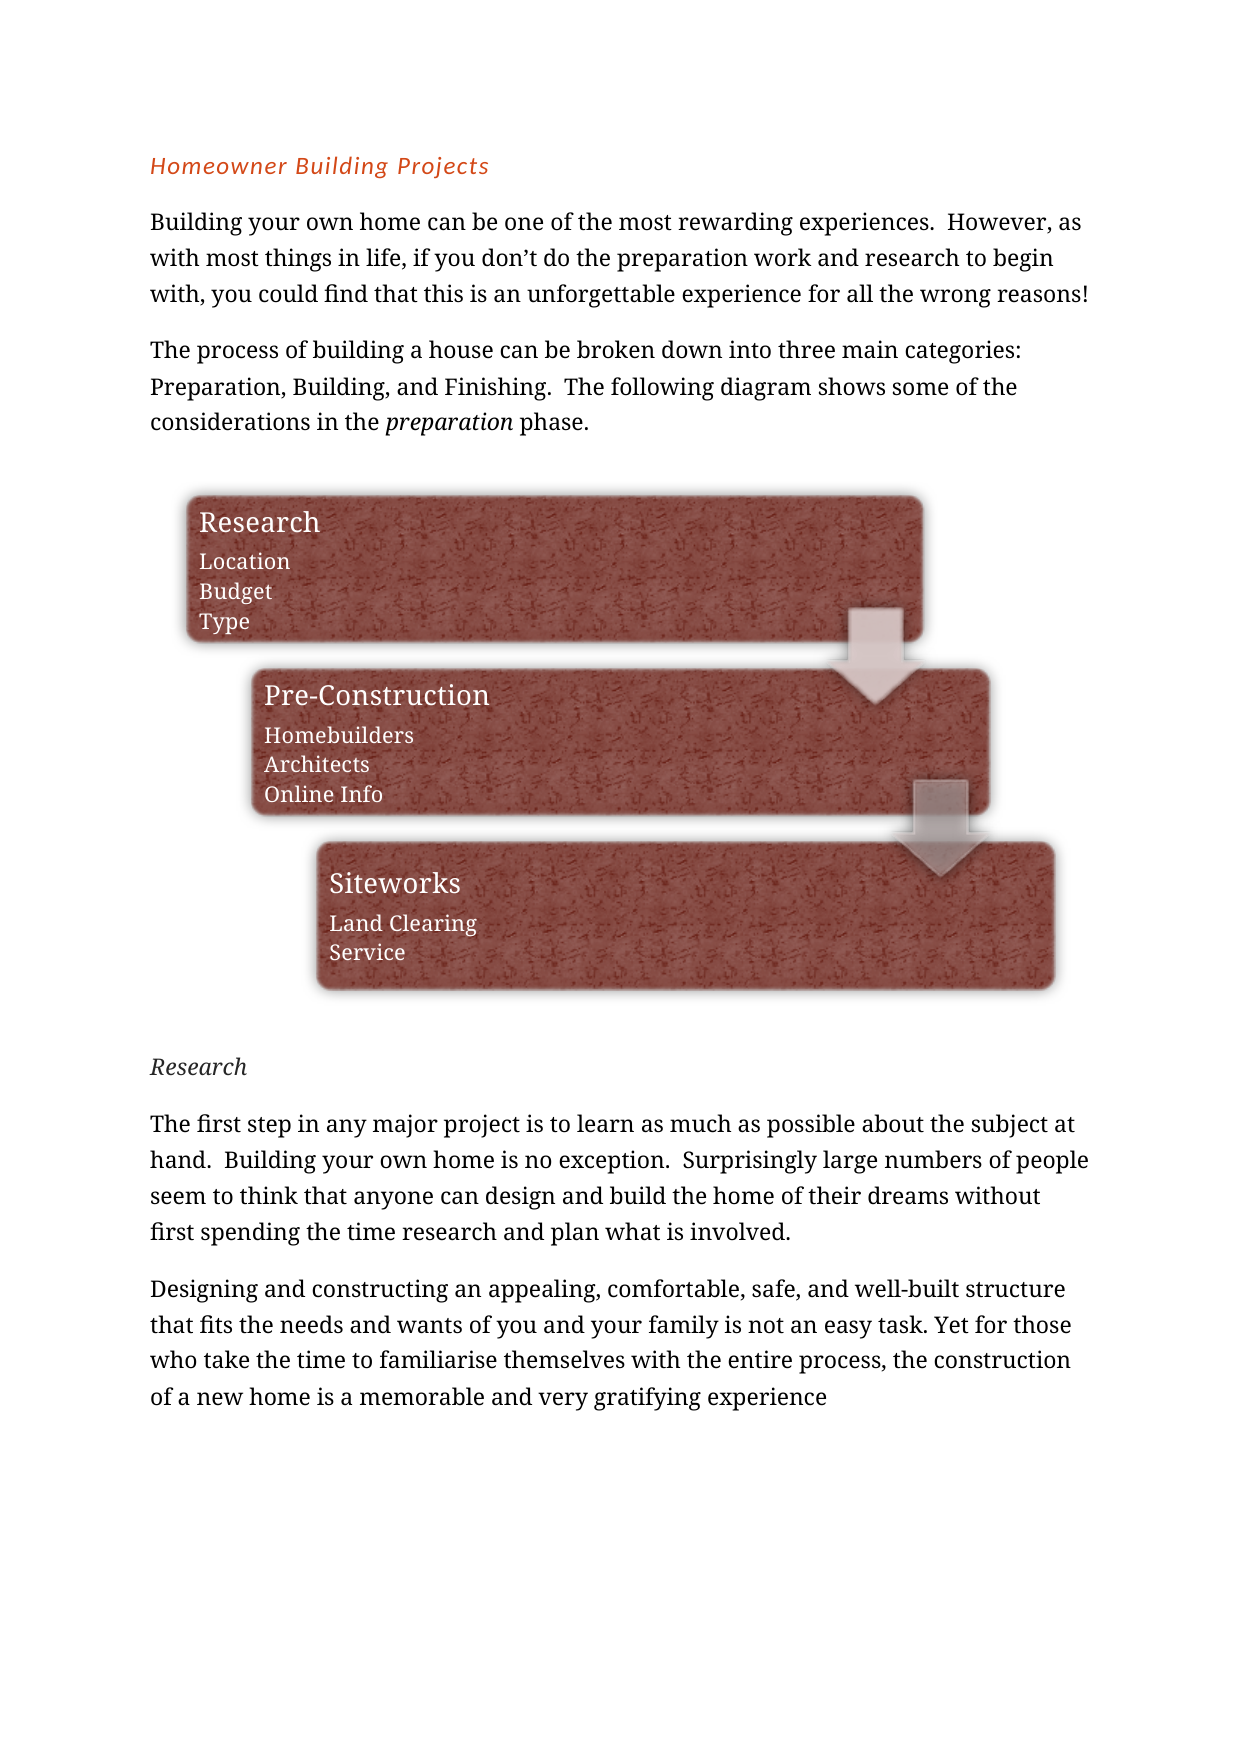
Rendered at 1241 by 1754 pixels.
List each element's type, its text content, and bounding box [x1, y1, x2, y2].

text The process of building a house can be broken down into three main categories: Preparation, Building, and Finishing. The following diagram shows some of the considerations in the preparation phase. [150, 334, 1090, 438]
text Designing and constructing an appealing, comfortable, safe, and well-built structure that fits the needs and wants of you and your family is not an easy task. Yet for those who take the time to familiarise themselves with the entire process, the construction of a new home is a memorable and very gratifying experience [150, 1273, 1090, 1412]
subtitle Homeowner Building Projects [150, 150, 1090, 181]
text Building your own home can be one of the most rewarding experiences. However, as with most things in life, if you don’t do the preparation work and research to begin with, you could find that this is an unforgettable experience for all the wrong reasons! [150, 206, 1090, 309]
text The first step in any major project is to learn as much as possible about the subject at hand. Building your own home is no exception. Surprisingly large numbers of people seem to think that anyone can design and build the home of their dreams without first spending the time research and plan what is involved. [150, 1108, 1090, 1247]
text Research [150, 1051, 1090, 1082]
